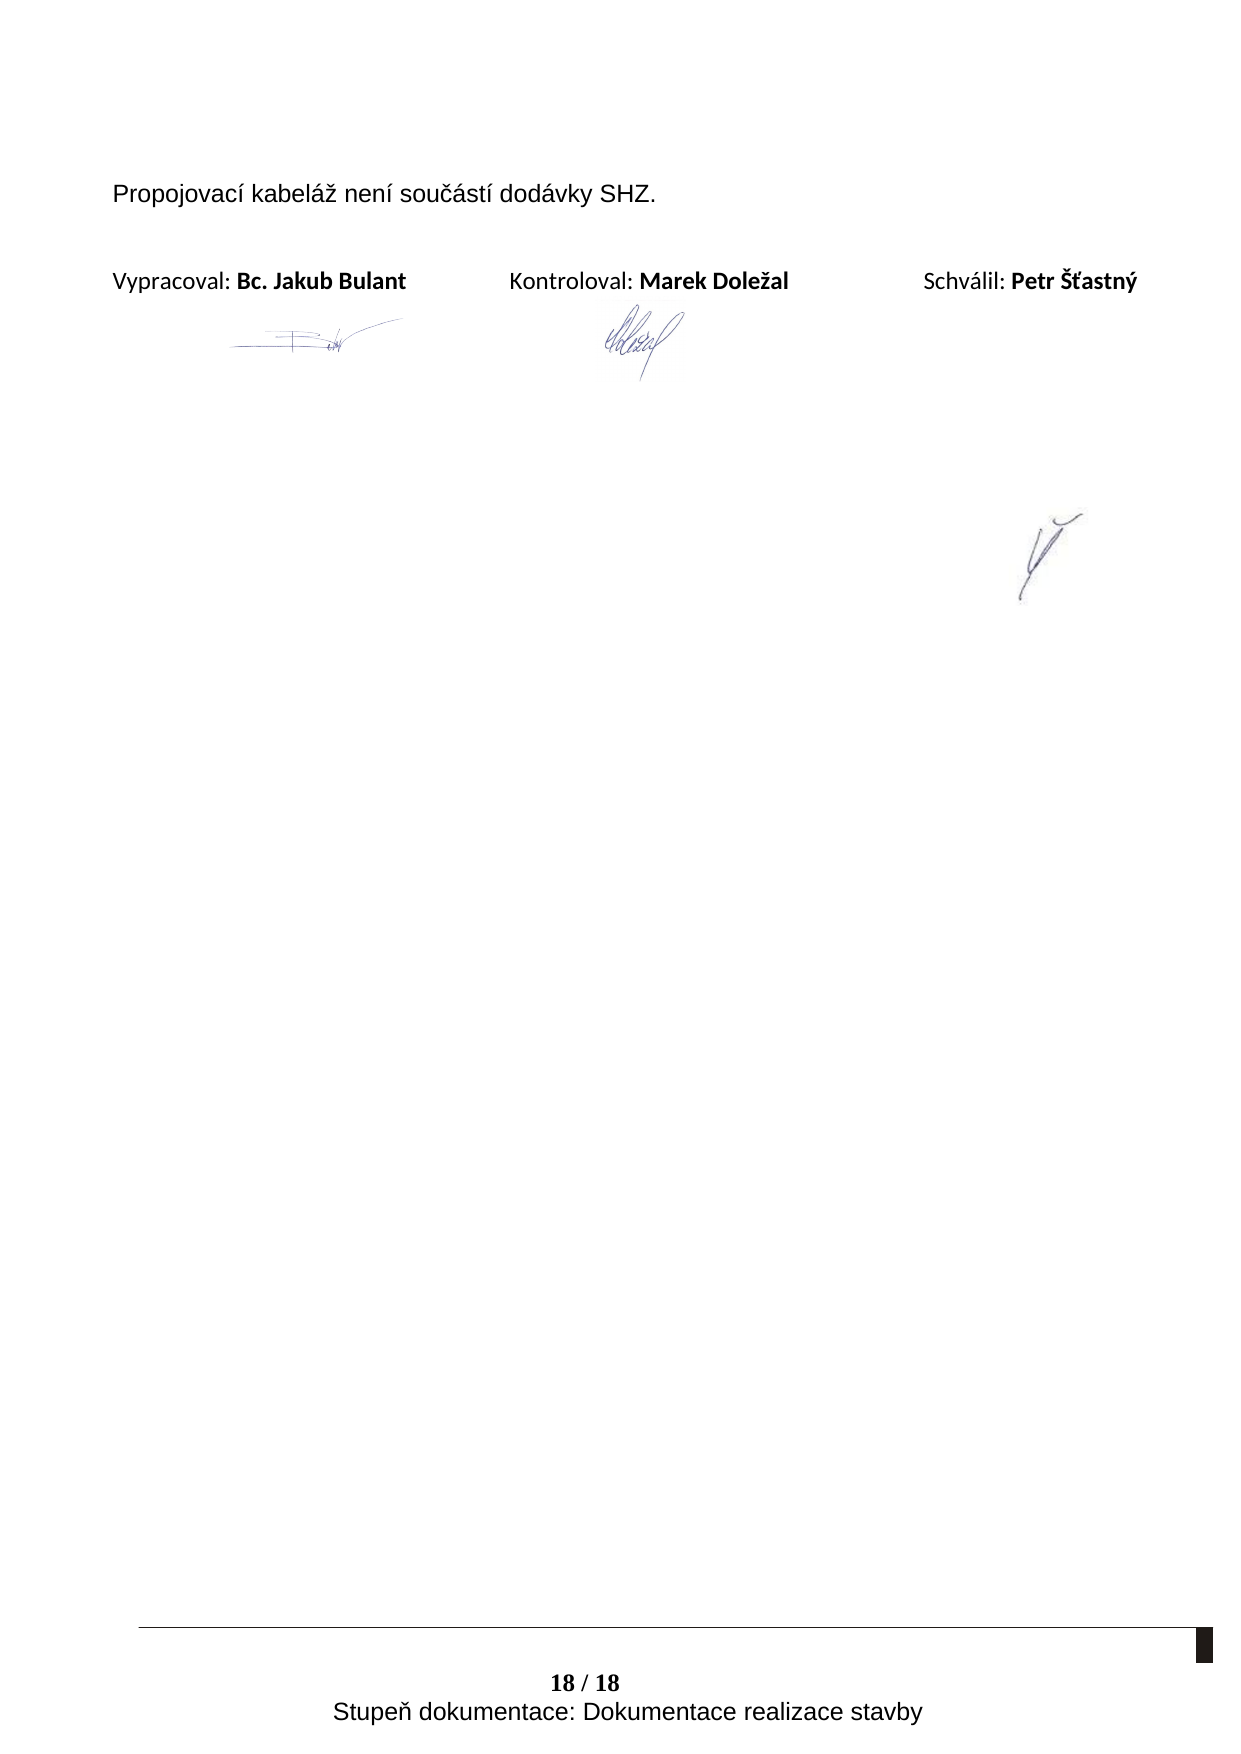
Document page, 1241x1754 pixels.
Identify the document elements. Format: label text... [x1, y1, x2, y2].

text Vypracoval: Bc. Jakub Bulant Kontroloval: Marek Doležal Schválil: Petr Šťastný [112, 266, 1144, 296]
picture [1008, 507, 1089, 612]
picture [225, 301, 406, 364]
picture [594, 296, 687, 382]
text Propojovací kabeláž není součástí dodávky SHZ. [112, 179, 1144, 208]
